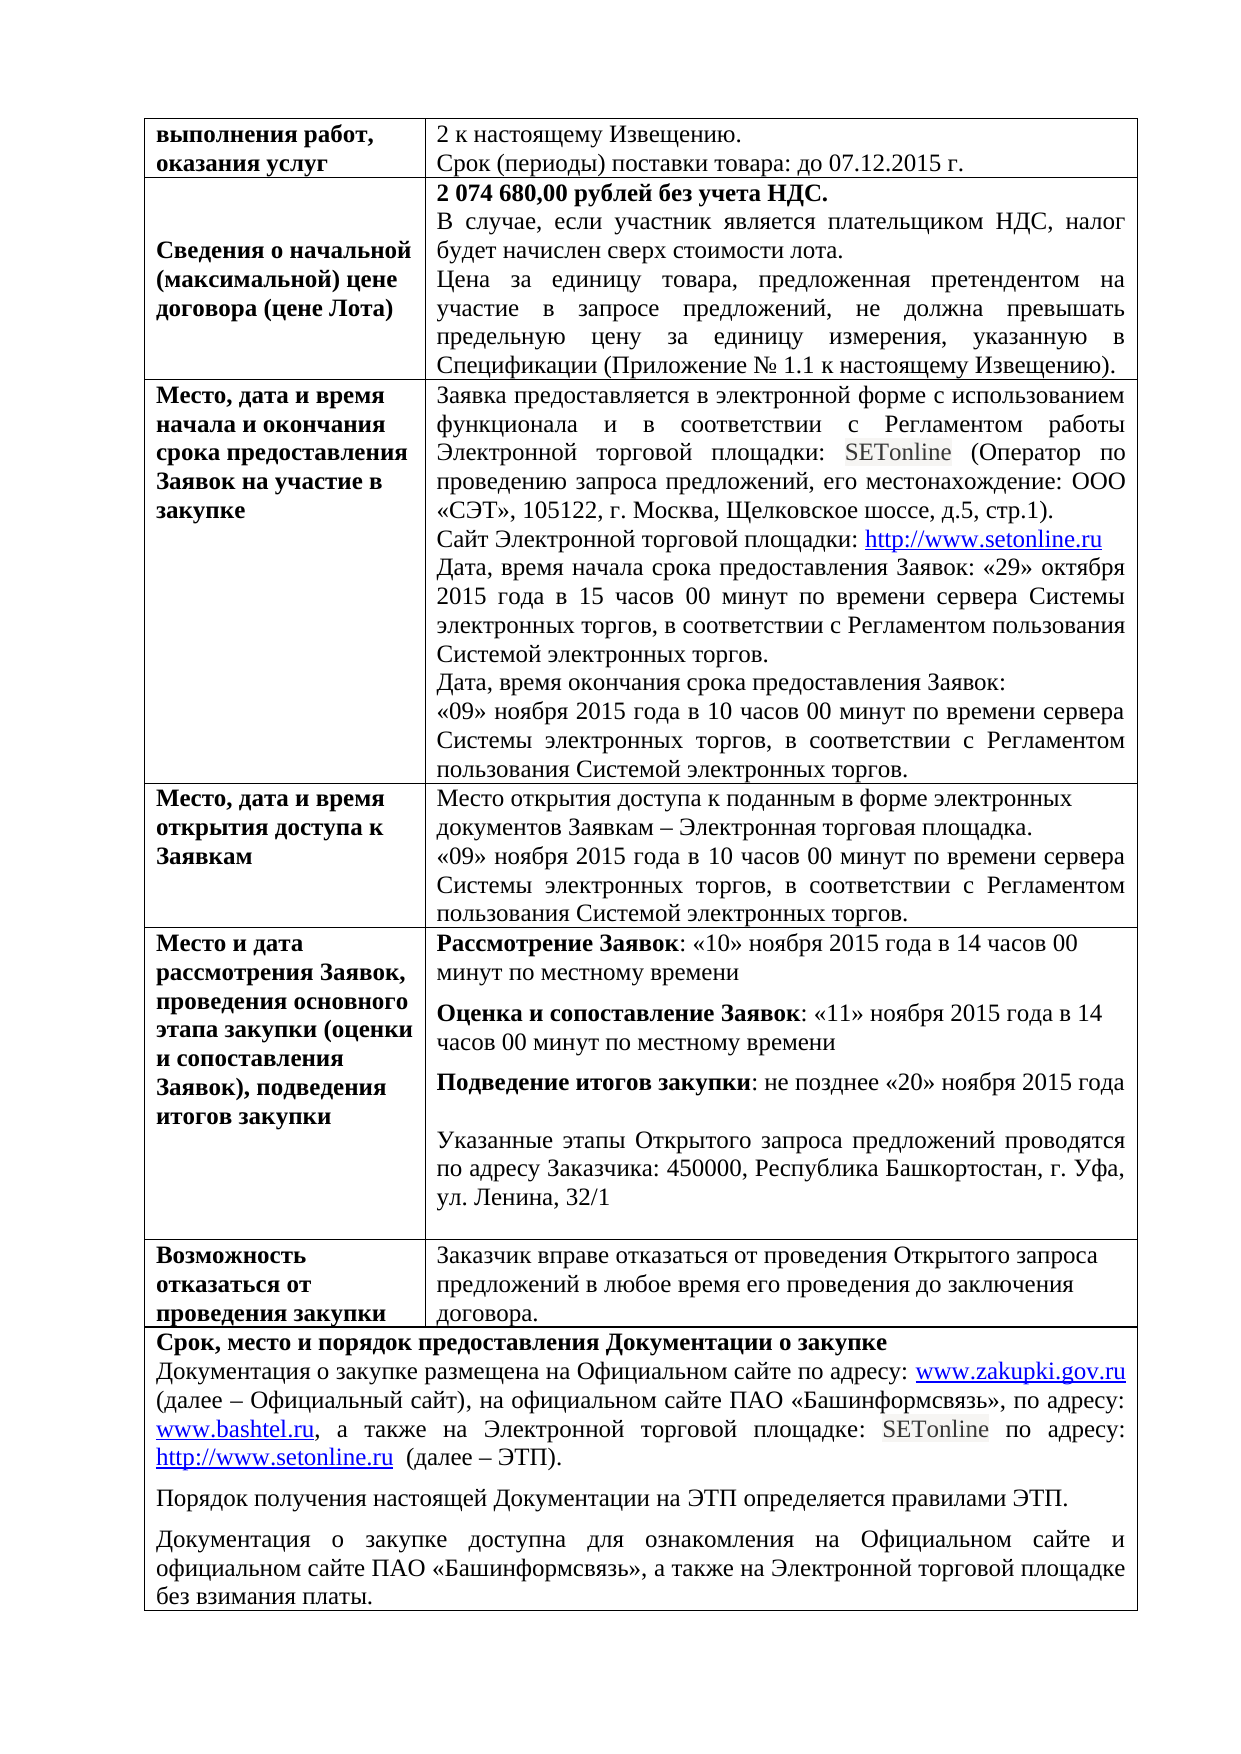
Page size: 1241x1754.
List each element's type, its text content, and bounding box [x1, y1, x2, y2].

table_cell Место открытия доступа к поданным в форме электронных документов Заявкам – Электронная торговая площадка. «09» ноября 2015 года в 10 часов 00 минут по времени сервера Системы электронных торгов, в соответствии с Регламентом пользования Системой электронных торгов. [426, 784, 1137, 927]
table_cell Место, дата и время открытия доступа к Заявкам [145, 784, 425, 927]
table_cell Заказчик вправе отказаться от проведения Открытого запроса предложений в любое время его проведения до заключения договора. [426, 1240, 1137, 1326]
table_cell 2 074 680,00 рублей без учета НДС. В случае, если участник является плательщиком НДС, налог будет начислен сверх стоимости лота. Цена за единицу товара, предложенная претендентом на участие в запросе предложений, не должна превышать предельную цену за единицу измерения, указанную в Спецификации (Приложение № 1.1 к настоящему Извещению). [426, 178, 1137, 379]
table_cell Сведения о начальной (максимальной) цене договора (цене Лота) [145, 178, 425, 379]
table_cell Рассмотрение Заявок: «10» ноября 2015 года в 14 часов 00 минут по местному времени Оценка и сопоставление Заявок: «11» ноября 2015 года в 14 часов 00 минут по местному времени Подведение итогов закупки: не позднее «20» ноября 2015 года Указанные этапы Открытого запроса предложений проводятся по адресу Заказчика: 450000, Республика Башкортостан, г. Уфа, ул. Ленина, 32/1 [426, 928, 1137, 1239]
table_cell Срок, место и порядок предоставления Документации о закупке Документация о закупке размещена на Официальном сайте по адресу: www.zakupki.gov.ru (далее – Официальный сайт), на официальном сайте ПАО «Башинформсвязь», по адресу: www.bashtel.ru, а также на Электронной торговой площадке: SETonline по адресу: http://www.setonline.ru (далее – ЭТП). Порядок получения настоящей Документации на ЭТП определяется правилами ЭТП. Документация о закупке доступна для ознакомления на Официальном сайте и официальном сайте ПАО «Башинформсвязь», а также на Электронной торговой площадке без взимания платы. [145, 1328, 1137, 1610]
table_cell Возможность отказаться от проведения закупки [145, 1240, 425, 1326]
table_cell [426, 119, 1137, 177]
table_cell Место, дата и время начала и окончания срока предоставления Заявок на участие в закупке [145, 380, 425, 782]
table_cell Заявка предоставляется в электронной форме с использованием функционала и в соответствии с Регламентом работы Электронной торговой площадки: SETonline (Оператор по проведению запроса предложений, его местонахождение: ООО «СЭТ», . Москва, Щелковское шоссе, д.5, стр.1). Сайт Электронной торговой площадки: http://www.setonline.ru Дата, время начала срока предоставления Заявок: «29» октября 2015 года в 15 часов 00 минут по времени сервера Системы электронных торгов, в соответствии с Регламентом пользования Системой электронных торгов. Дата, время окончания срока предоставления Заявок: «09» ноября 2015 года в 10 часов 00 минут по времени сервера Системы электронных торгов, в соответствии с Регламентом пользования Системой электронных торгов. [426, 380, 1137, 782]
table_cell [145, 119, 425, 177]
table_cell Место и дата рассмотрения Заявок, проведения основного этапа закупки (оценки и сопоставления Заявок), подведения итогов закупки [145, 928, 425, 1239]
